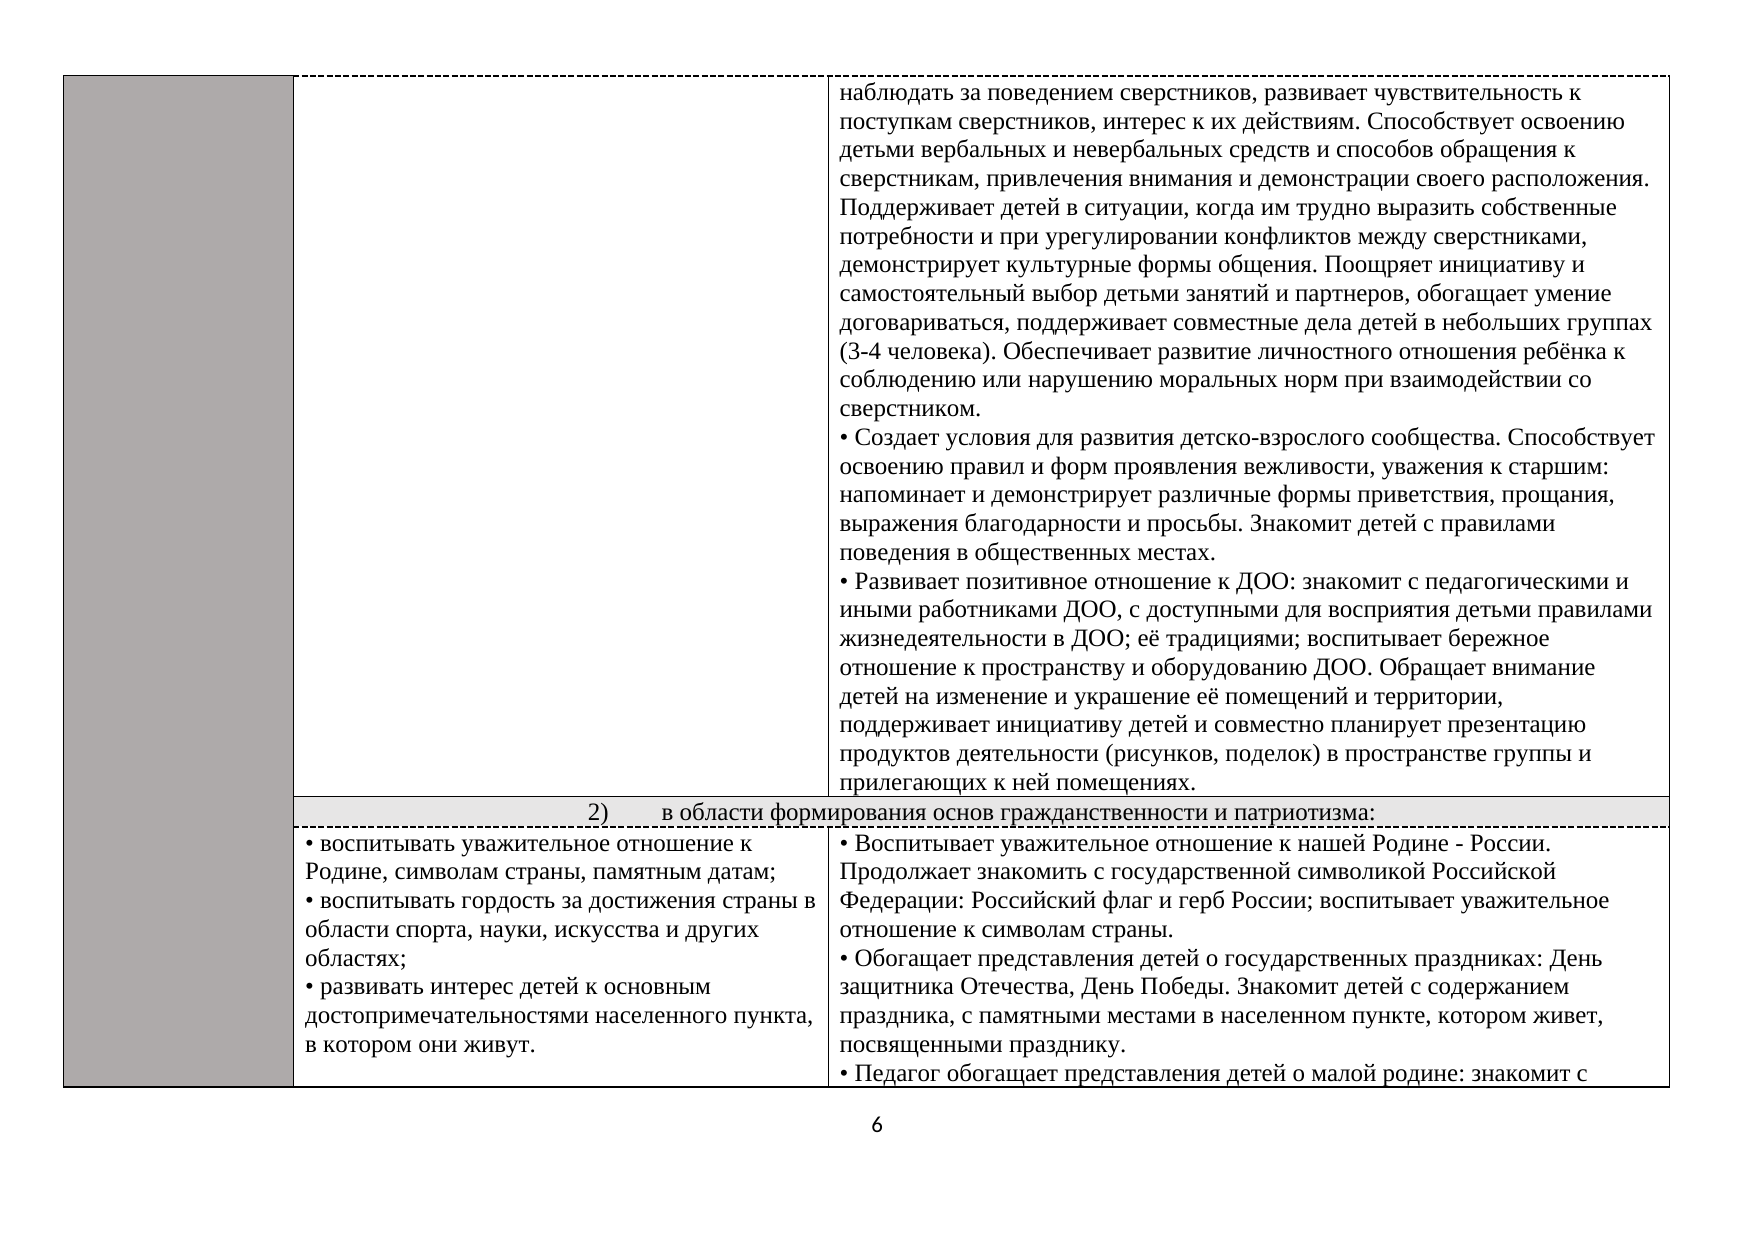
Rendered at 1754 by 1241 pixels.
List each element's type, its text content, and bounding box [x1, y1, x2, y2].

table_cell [294, 75, 828, 796]
table_cell 2) в области формирования основ гражданственности и патриотизма: [294, 797, 1669, 826]
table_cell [294, 826, 828, 1086]
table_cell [829, 75, 1669, 796]
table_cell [829, 826, 1669, 1086]
